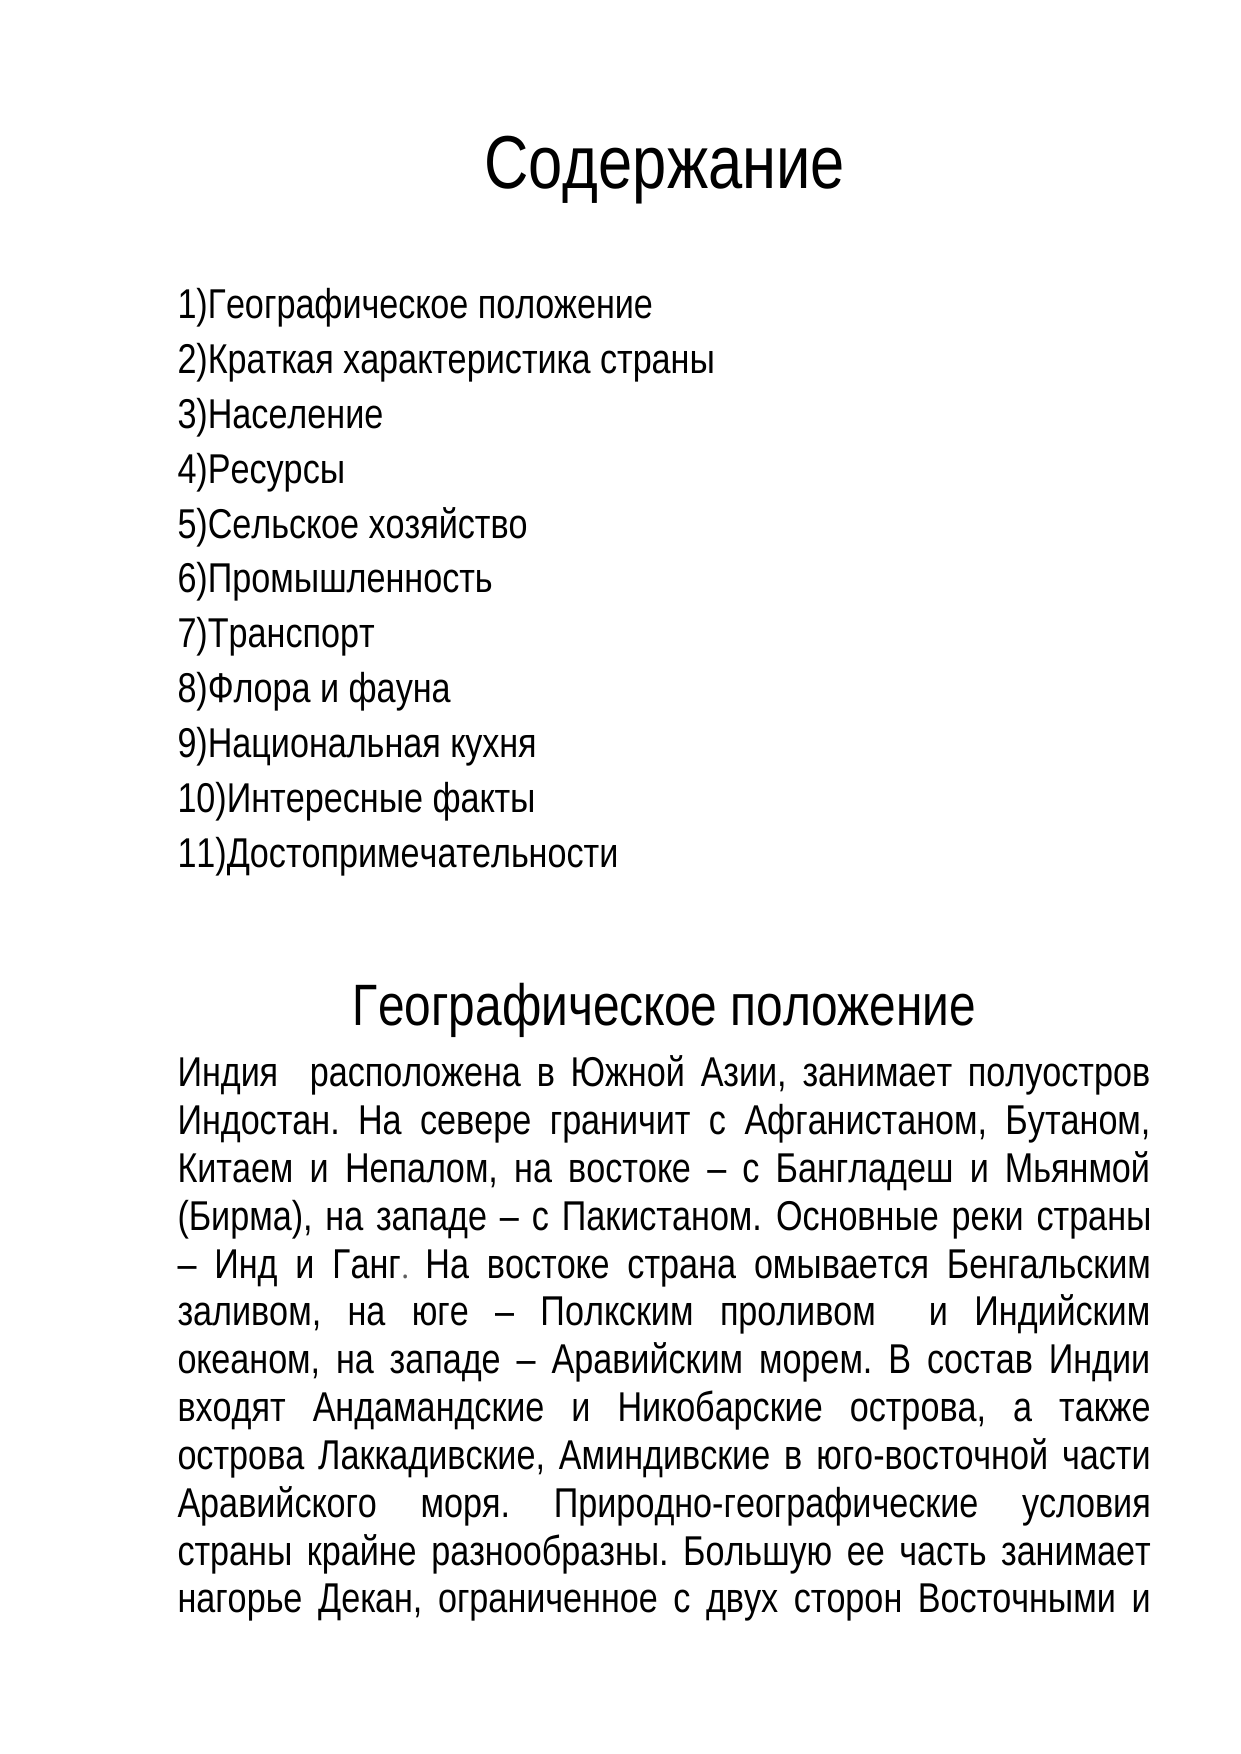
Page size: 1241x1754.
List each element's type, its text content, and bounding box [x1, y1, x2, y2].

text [177, 1048, 1152, 1622]
list 6)Промышленность [177, 554, 1152, 602]
list 7)Транспорт [177, 609, 1152, 657]
list 5)Сельское хозяйство [177, 499, 1152, 547]
text Содержание [177, 118, 1152, 204]
list 3)Население [177, 389, 1152, 437]
list 9)Национальная кухня [177, 719, 1152, 766]
text 1)Географическое положение [177, 279, 1152, 327]
list 4)Ресурсы [177, 444, 1152, 492]
text Географическое положение [177, 971, 1152, 1038]
list 8)Флора и фауна [177, 664, 1152, 712]
list 11)Достопримечательности [177, 828, 1152, 876]
list 10)Интересные факты [177, 773, 1152, 821]
text 2)Краткая характеристика страны [177, 334, 1152, 382]
